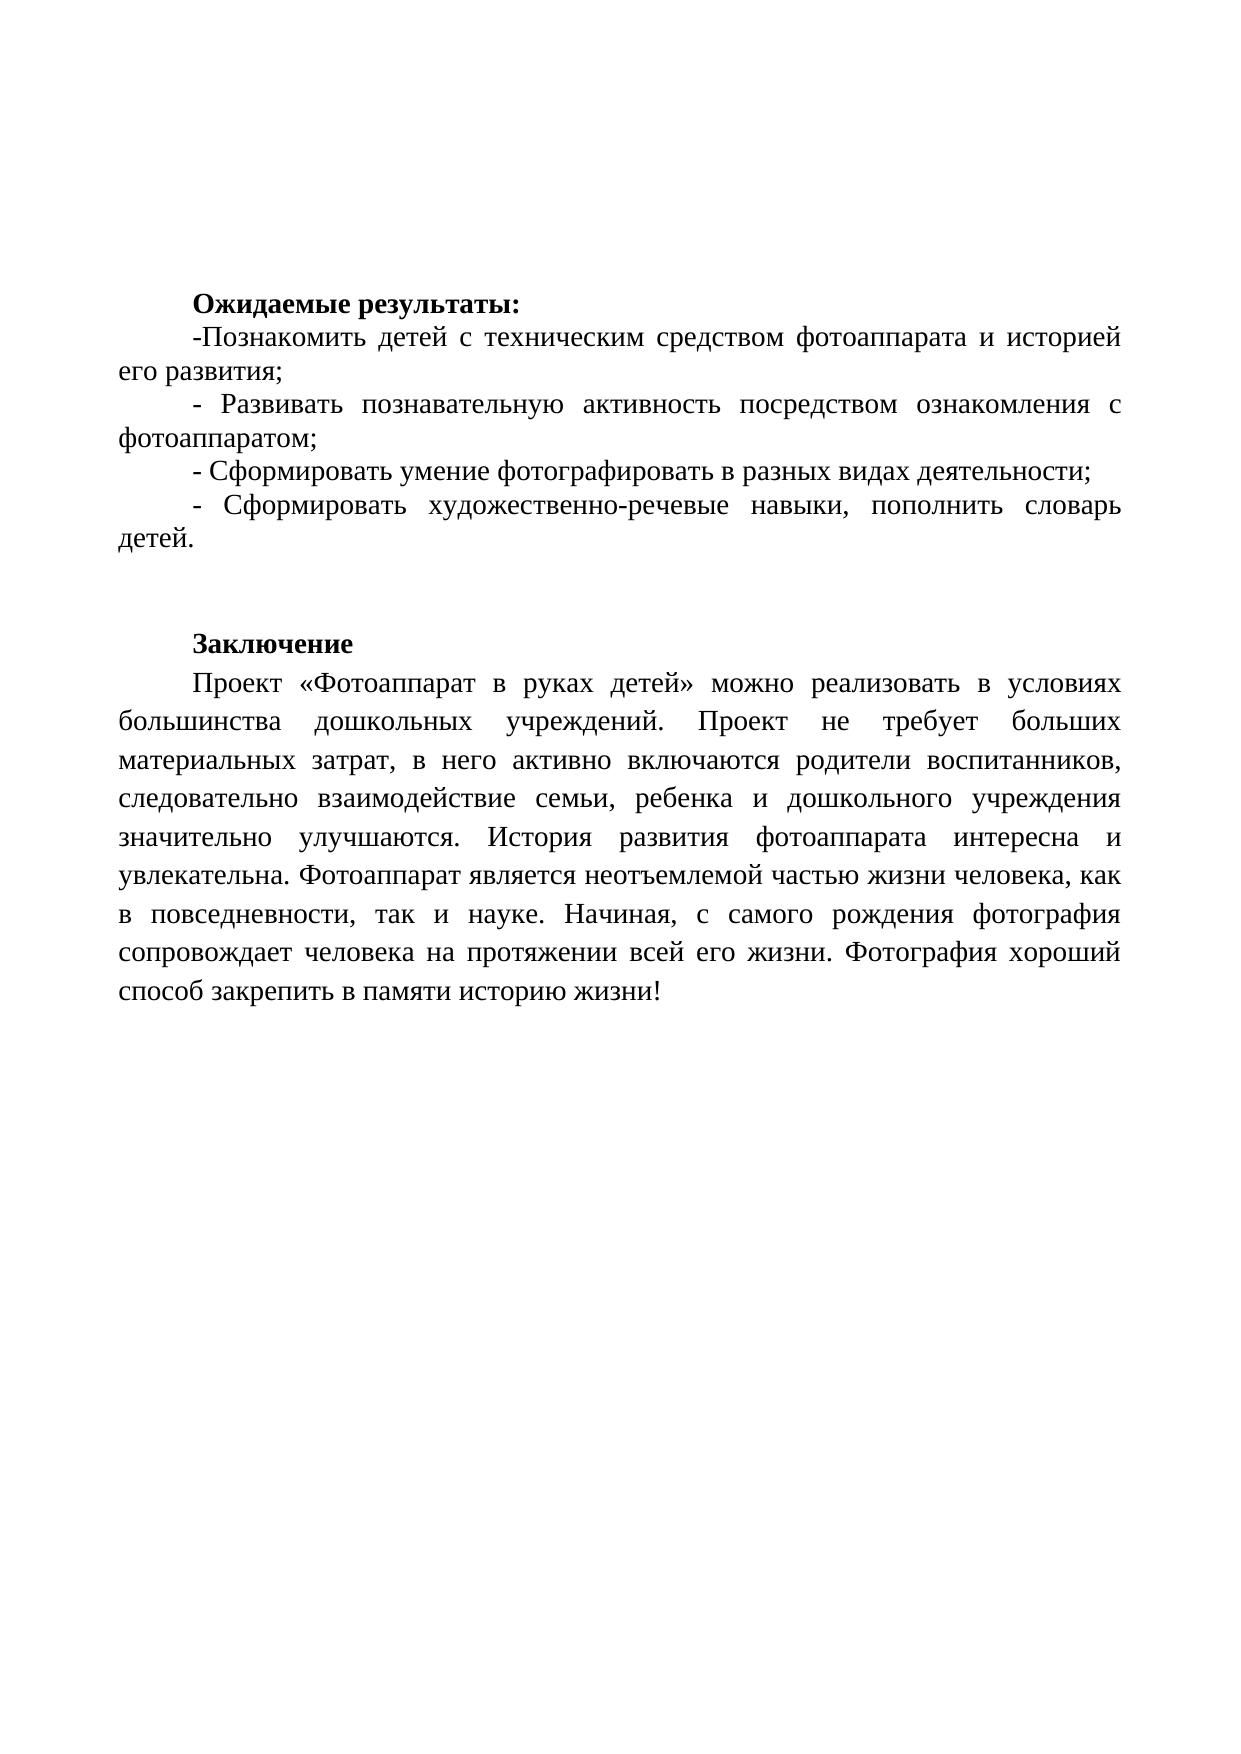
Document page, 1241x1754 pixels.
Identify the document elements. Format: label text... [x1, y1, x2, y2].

text -Познакомить детей с техническим средством фотоаппарата и историей его развития; [118, 319, 1122, 386]
text Заключение [118, 626, 1122, 660]
text - Сформировать умение фотографировать в разных видах деятельности; [118, 453, 1122, 487]
text - Сформировать художественно-речевые навыки, пополнить словарь детей. [118, 487, 1122, 554]
text Ожидаемые результаты: [118, 286, 1122, 319]
text - Развивать познавательную активность посредством ознакомления с фотоаппаратом; [118, 386, 1122, 453]
text Проект «Фотоаппарат в руках детей» можно реализовать в условиях большинства дошкольных учреждений. Проект не требует больших материальных затрат, в него активно включаются родители воспитанников, следовательно взаимодействие семьи, ребенка и дошкольного учреждения значительно улучшаются. История развития фотоаппарата интересна и увлекательна. Фотоаппарат является неотъемлемой частью жизни человека, как в повседневности, так и науке. Начиная, с самого рождения фотография сопровождает человека на протяжении всей его жизни. Фотография хороший способ закрепить в памяти историю жизни! [118, 665, 1122, 1007]
